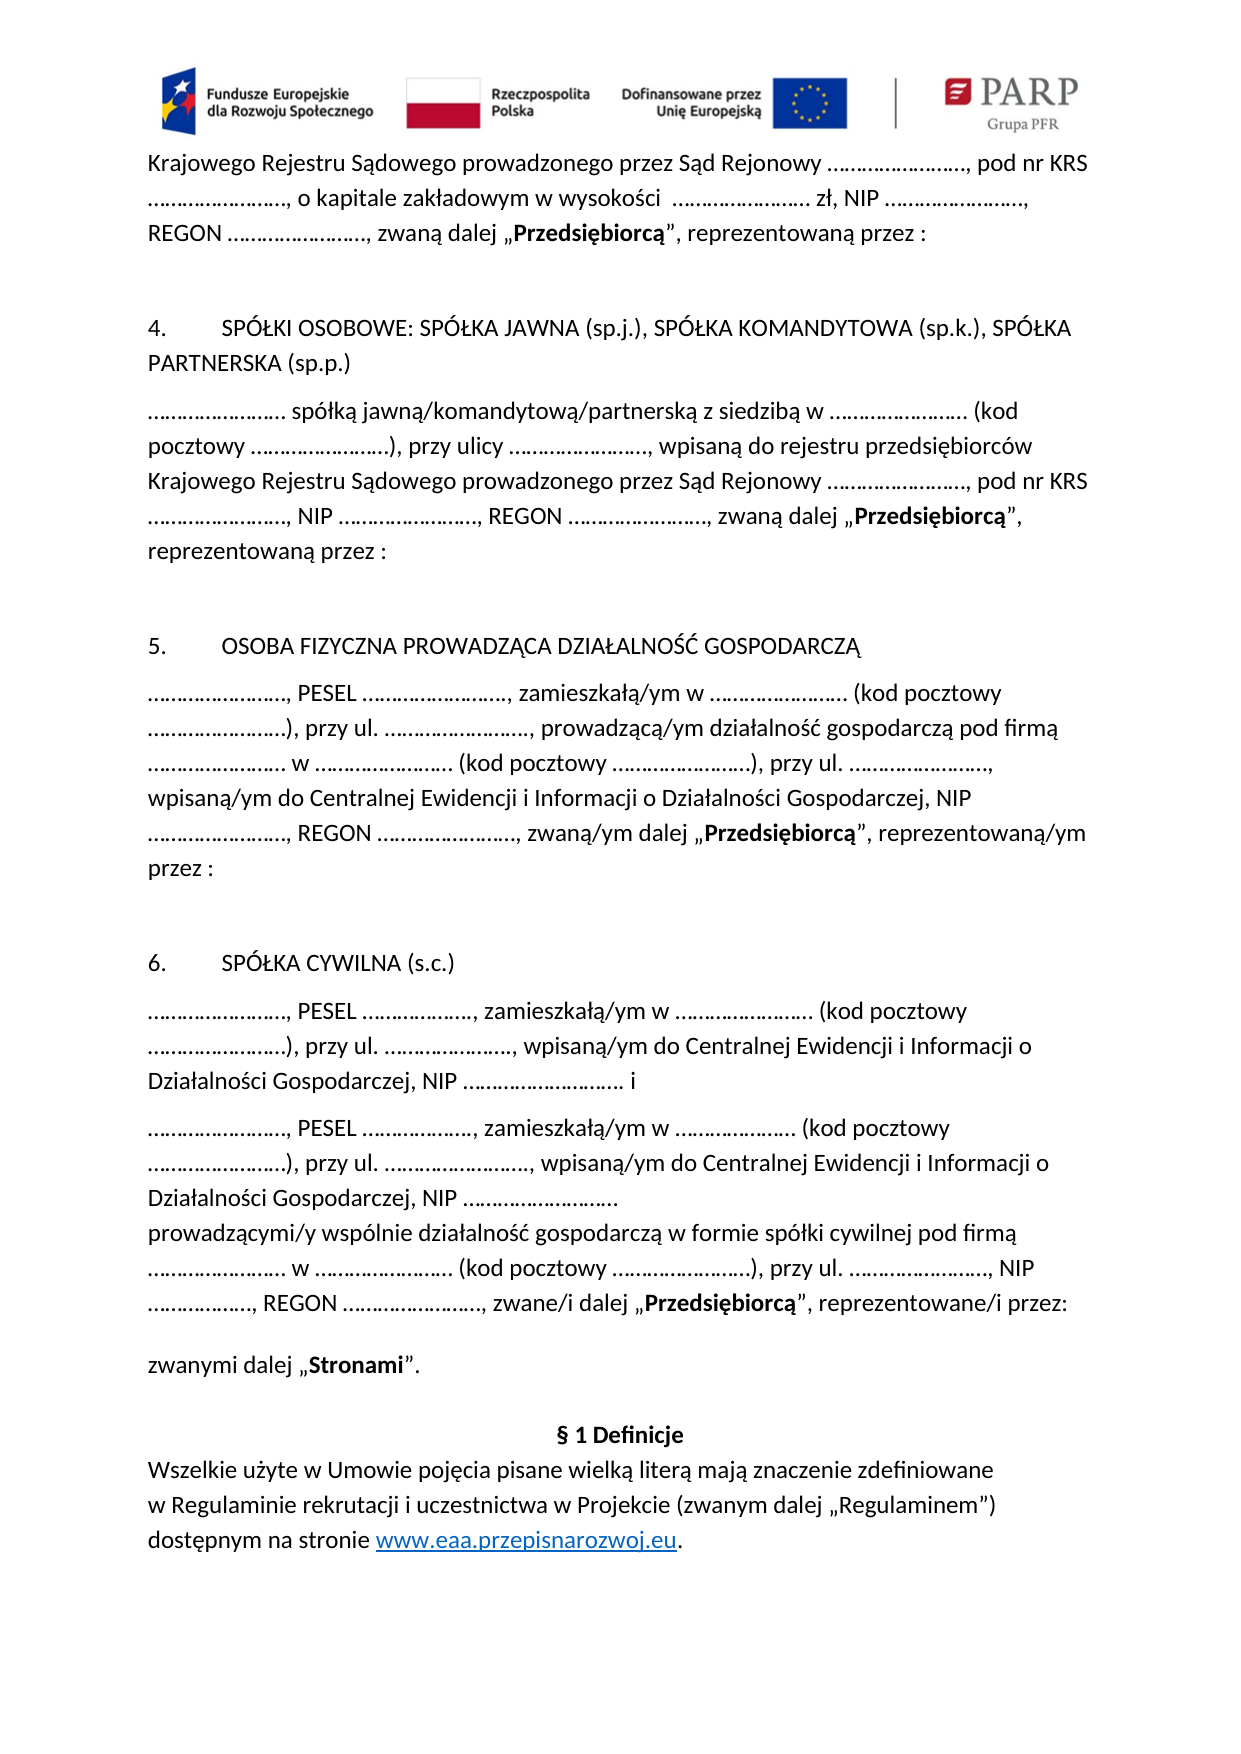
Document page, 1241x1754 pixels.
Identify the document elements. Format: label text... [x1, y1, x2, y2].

text …………………… spółką jawną/komandytową/partnerską z siedzibą w …………………… (kod pocztowy ……………………), przy ulicy ……………………, wpisaną do rejestru przedsiębiorców Krajowego Rejestru Sądowego prowadzonego przez Sąd Rejonowy ……………………, pod nr KRS ……………………, NIP ……………………, REGON ……………………, zwaną dalej „Przedsiębiorcą”, reprezentowaną przez : [148, 395, 1093, 566]
text Wszelkie użyte w Umowie pojęcia pisane wielką literą mają znaczenie zdefiniowane w Regulaminie rekrutacji i uczestnictwa w Projekcie (zwanym dalej „Regulaminem”) dostępnym na stronie www.eaa.przepisnarozwoj.eu. [148, 1454, 1093, 1555]
text ……………………, PESEL ………………., zamieszkałą/ym w …………………… (kod pocztowy ……………………), przy ul. …………………., wpisaną/ym do Centralnej Ewidencji i Informacji o Działalności Gospodarczej, NIP ………………………. i [148, 995, 1093, 1096]
list prowadzącymi/y wspólnie działalność gospodarczą w formie spółki cywilnej pod firmą …………………… w …………………… (kod pocztowy ……………………), przy ul. ……………………, NIP ………………, REGON ……………………, zwane/i dalej „Przedsiębiorcą”, reprezentowane/i przez: [148, 1218, 1093, 1346]
list ……………………, PESEL ………………., zamieszkałą/ym w ………………… (kod pocztowy ……………………), przy ul. ……………………., wpisaną/ym do Centralnej Ewidencji i Informacji o Działalności Gospodarczej, NIP ……………………… [148, 1113, 1093, 1213]
list zwanymi dalej „Stronami”. [148, 1349, 1093, 1380]
text ……………………, PESEL ……………………., zamieszkałą/ym w …………………… (kod pocztowy ……………………), przy ul. ……………………., prowadzącą/ym działalność gospodarczą pod firmą …………………… w …………………… (kod pocztowy ……………………), przy ul. ……………………, wpisaną/ym do Centralnej Ewidencji i Informacji o Działalności Gospodarczej, NIP ……………………, REGON ……………………, zwaną/ym dalej „Przedsiębiorcą”, reprezentowaną/ym przez : [148, 678, 1093, 883]
text 5. OSOBA FIZYCZNA PROWADZĄCA DZIAŁALNOŚĆ GOSPODARCZĄ [148, 630, 1093, 661]
picture [147, 59, 1093, 145]
text 6. SPÓŁKA CYWILNA (s.c.) [148, 948, 1093, 978]
text § 1 Definicje [148, 1384, 1093, 1450]
text 4. SPÓŁKI OSOBOWE: SPÓŁKA JAWNA (sp.j.), SPÓŁKA KOMANDYTOWA (sp.k.), SPÓŁKA PARTNERSKA (sp.p.) [148, 313, 1093, 378]
